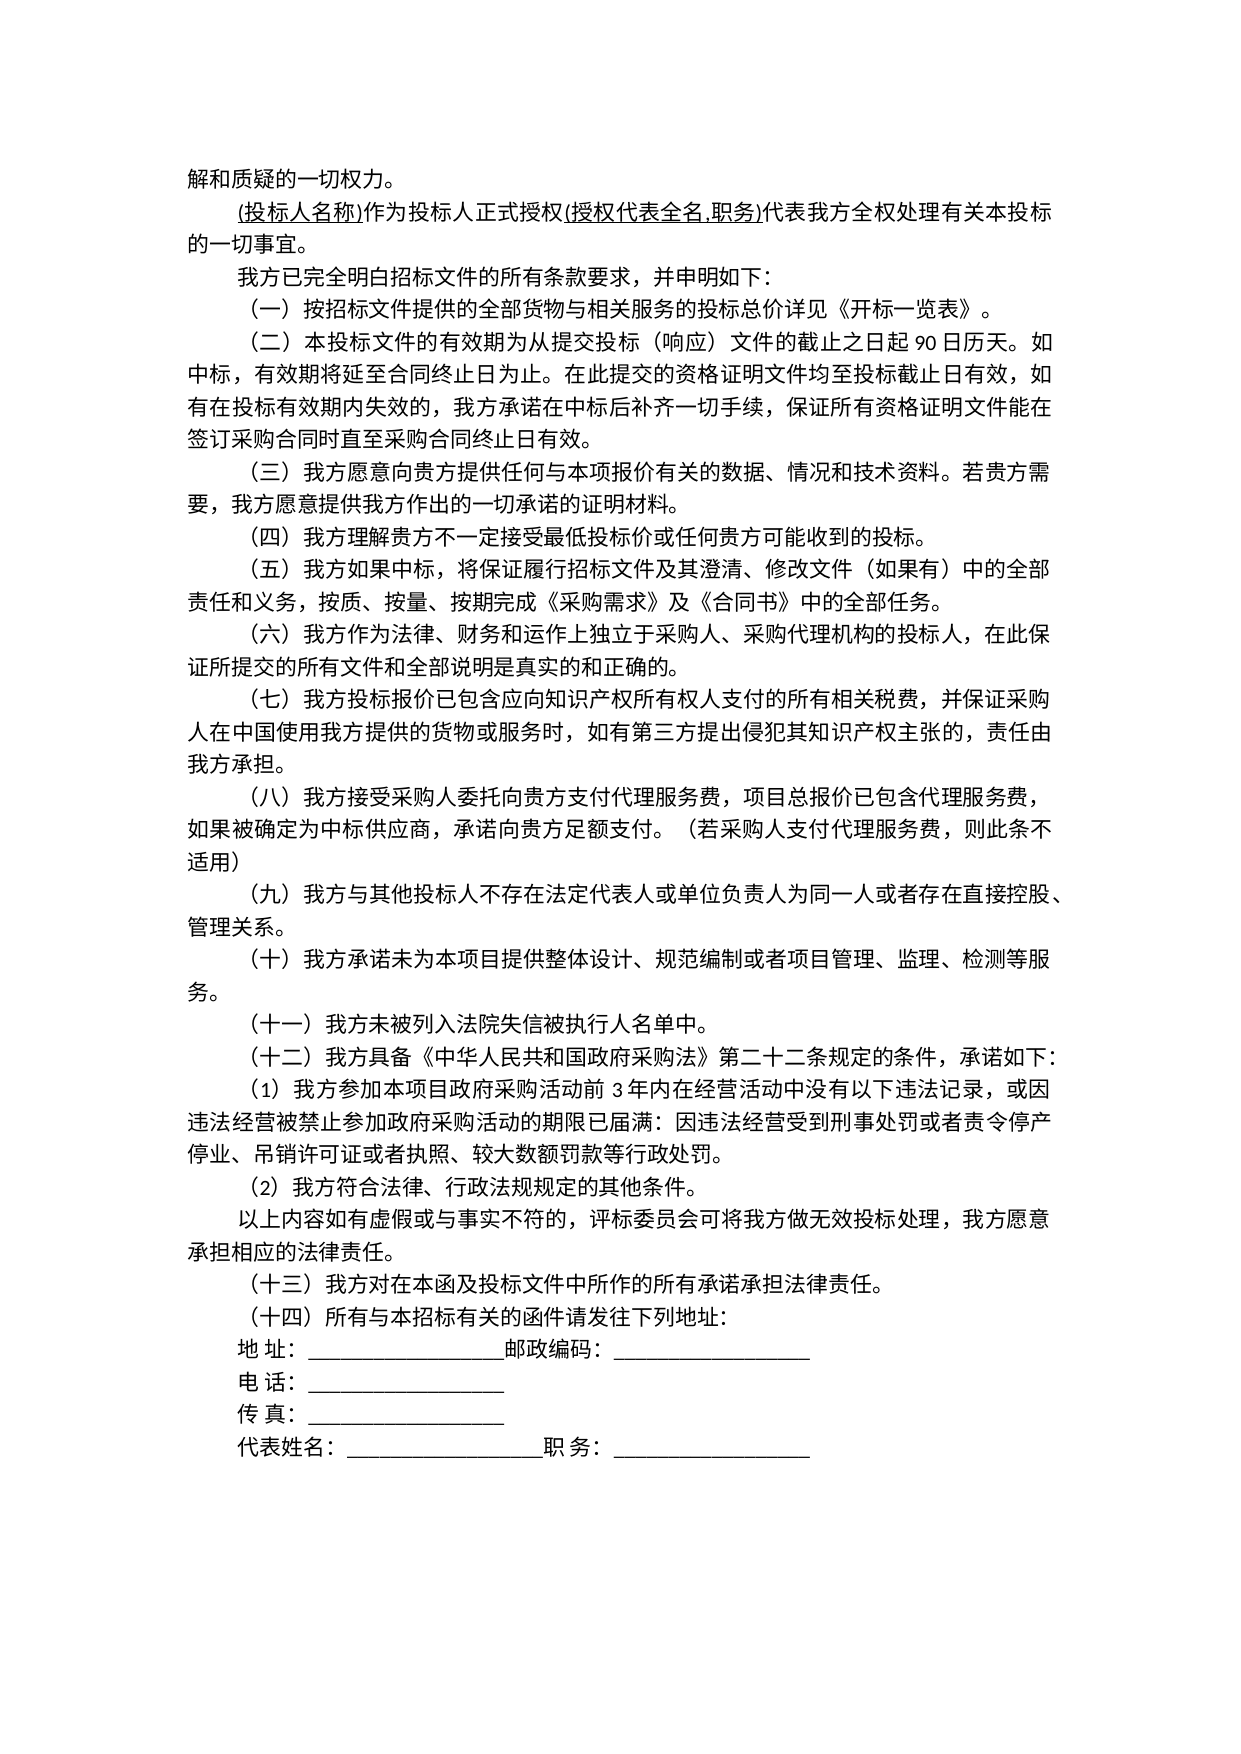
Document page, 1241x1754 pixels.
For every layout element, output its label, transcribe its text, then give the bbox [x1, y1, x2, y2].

text （三）我方愿意向贵方提供任何与本项报价有关的数据、情况和技术资料。若贵方需要，我方愿意提供我方作出的一切承诺的证明材料。 [187, 454, 1053, 519]
text （1）我方参加本项目政府采购活动前3年内在经营活动中没有以下违法记录，或因违法经营被禁止参加政府采购活动的期限已届满：因违法经营受到刑事处罚或者责令停产停业、吊销许可证或者执照、较大数额罚款等行政处罚。 [187, 1072, 1053, 1169]
text （一）按招标文件提供的全部货物与相关服务的投标总价详见《开标一览表》。 [187, 292, 1053, 324]
text 我方已完全明白招标文件的所有条款要求，并申明如下： [187, 259, 1053, 292]
text （七）我方投标报价已包含应向知识产权所有权人支付的所有相关税费，并保证采购人在中国使用我方提供的货物或服务时，如有第三方提出侵犯其知识产权主张的，责任由我方承担。 [187, 682, 1053, 779]
text （2）我方符合法律、行政法规规定的其他条件。 [187, 1169, 1053, 1202]
text 传 真：__________________ [187, 1397, 1053, 1429]
text （十二）我方具备《中华人民共和国政府采购法》第二十二条规定的条件，承诺如下： [187, 1039, 1053, 1072]
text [187, 162, 1053, 194]
text （五）我方如果中标，将保证履行招标文件及其澄清、修改文件（如果有）中的全部责任和义务，按质、按量、按期完成《采购需求》及《合同书》中的全部任务。 [187, 552, 1053, 617]
text （十四）所有与本招标有关的函件请发往下列地址： [187, 1299, 1053, 1332]
text 以上内容如有虚假或与事实不符的，评标委员会可将我方做无效投标处理，我方愿意承担相应的法律责任。 [187, 1202, 1053, 1267]
text （十）我方承诺未为本项目提供整体设计、规范编制或者项目管理、监理、检测等服务。 [187, 942, 1053, 1007]
text (投标人名称)作为投标人正式授权(授权代表全名,职务)代表我方全权处理有关本投标的一切事宜。 [187, 194, 1053, 259]
text （八）我方接受采购人委托向贵方支付代理服务费，项目总报价已包含代理服务费，如果被确定为中标供应商，承诺向贵方足额支付。（若采购人支付代理服务费，则此条不适用） [187, 779, 1053, 877]
text （十一）我方未被列入法院失信被执行人名单中。 [187, 1007, 1053, 1039]
text 电 话：__________________ [187, 1364, 1053, 1397]
text （二）本投标文件的有效期为从提交投标（响应）文件的截止之日起90日历天。如中标，有效期将延至合同终止日为止。在此提交的资格证明文件均至投标截止日有效，如有在投标有效期内失效的，我方承诺在中标后补齐一切手续，保证所有资格证明文件能在签订采购合同时直至采购合同终止日有效。 [187, 324, 1053, 454]
text 地 址：__________________邮政编码：__________________ [187, 1332, 1053, 1364]
text （十三）我方对在本函及投标文件中所作的所有承诺承担法律责任。 [187, 1267, 1053, 1299]
text （九）我方与其他投标人不存在法定代表人或单位负责人为同一人或者存在直接控股、管理关系。 [187, 877, 1053, 942]
text （六）我方作为法律、财务和运作上独立于采购人、采购代理机构的投标人，在此保证所提交的所有文件和全部说明是真实的和正确的。 [187, 617, 1053, 682]
text （四）我方理解贵方不一定接受最低投标价或任何贵方可能收到的投标。 [187, 519, 1053, 552]
text 代表姓名：__________________职 务：__________________ [187, 1429, 1053, 1462]
